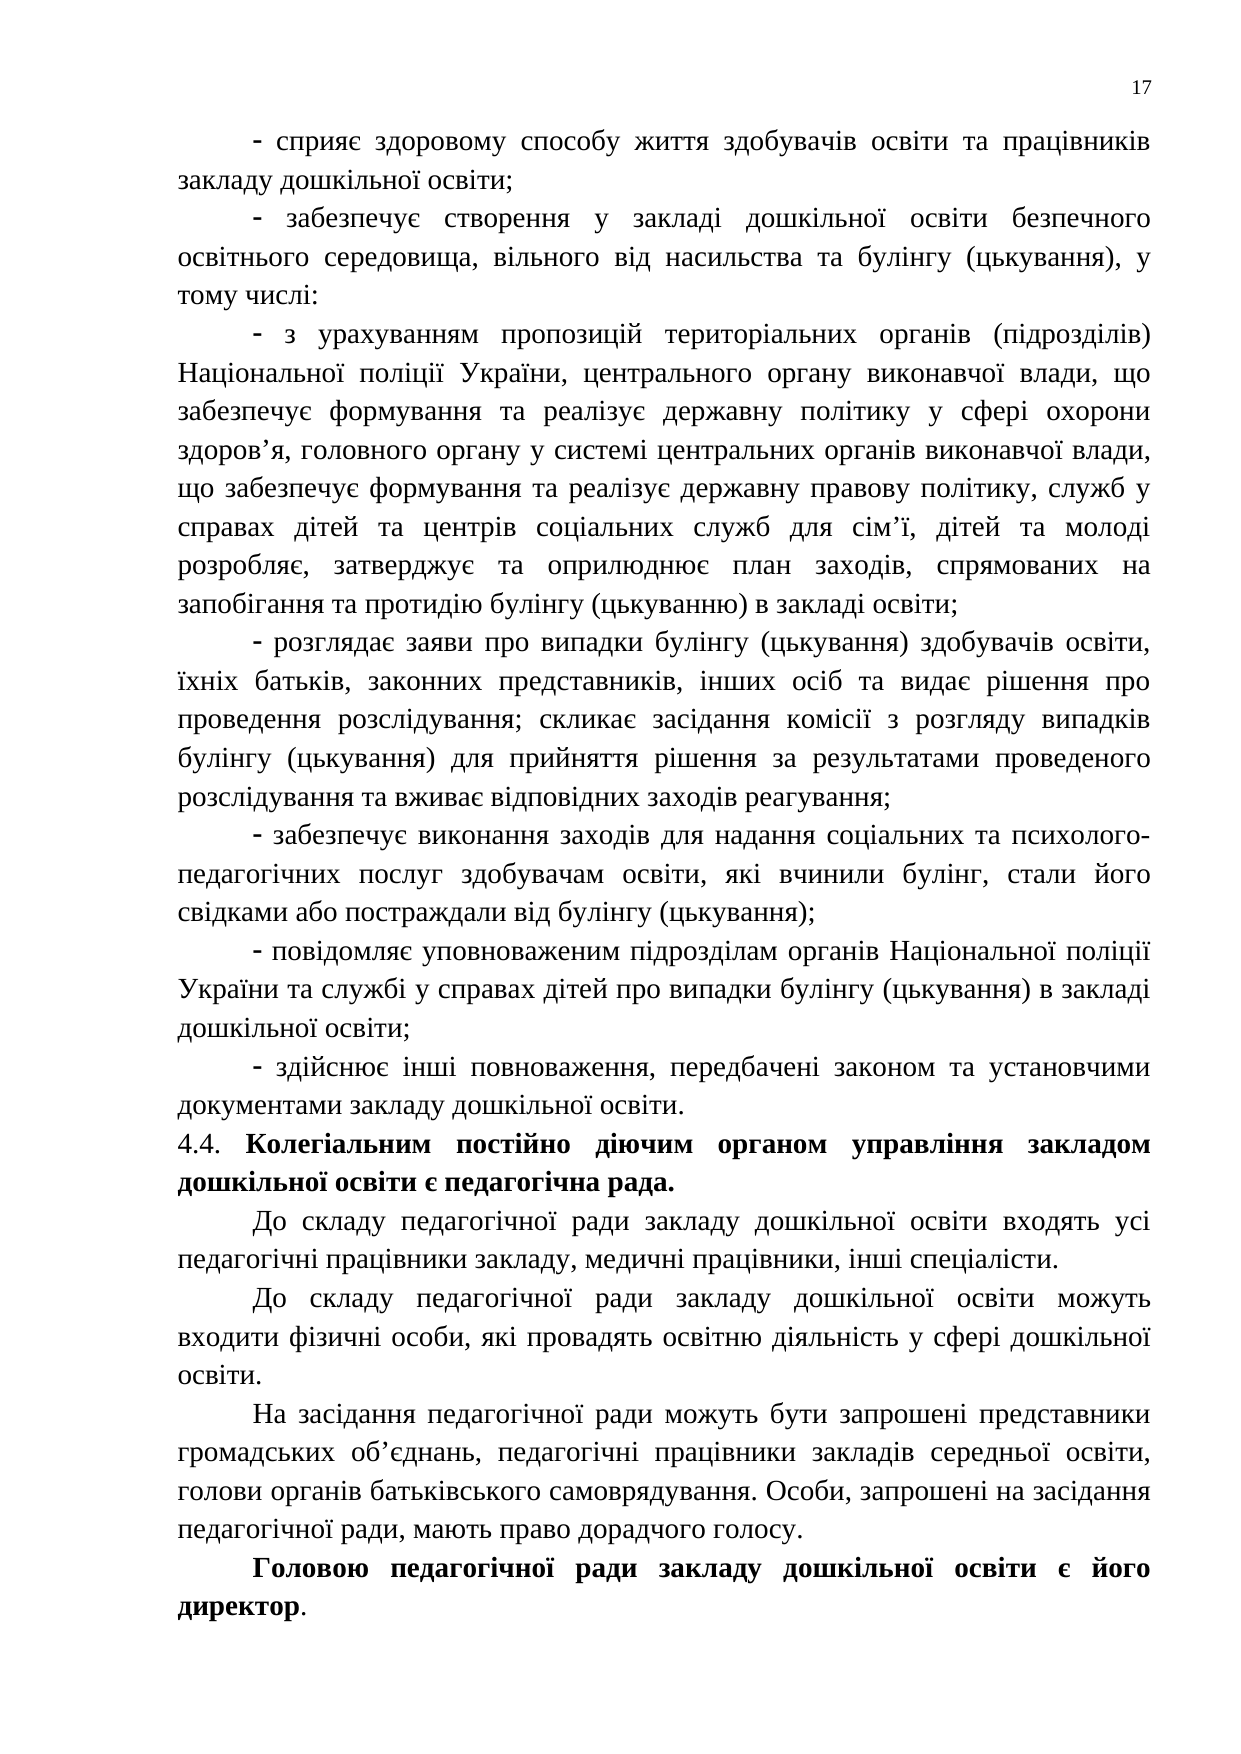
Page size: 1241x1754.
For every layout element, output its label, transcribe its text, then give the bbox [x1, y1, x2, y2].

text повідомляє уповноваженим підрозділам органів Національної поліції України та службі у справах дітей про випадки булінгу (цькування) в закладі дошкільної освіти; [177, 933, 1152, 1044]
text На засідання педагогічної ради можуть бути запрошені представники громадських об’єднань, педагогічні працівники закладів середньої освіти, голови органів батьківського самоврядування. Особи, запрошені на засідання педагогічної ради, мають право дорадчого голосу. [177, 1396, 1152, 1545]
text До складу педагогічної ради закладу дошкільної освіти входять усі педагогічні працівники закладу, медичні працівники, інші спеціалісти. [177, 1203, 1152, 1275]
text забезпечує виконання заходів для надання соціальних та психолого-педагогічних послуг здобувачам освіти, які вчинили булінг, стали його свідками або постраждали від булінгу (цькування); [177, 817, 1152, 928]
text з урахуванням пропозицій територіальних органів (підрозділів) Національної поліції України, центрального органу виконавчої влади, що забезпечує формування та реалізує державну політику у сфері охорони здоров’я, головного органу у системі центральних органів виконавчої влади, що забезпечує формування та реалізує державну правову політику, служб у справах дітей та центрів соціальних служб для сім’ї, дітей та молоді розробляє, затверджує та оприлюднює план заходів, спрямованих на запобігання та протидію булінгу (цькуванню) в закладі освіти; [177, 316, 1152, 619]
text 4.4. Колегіальним постійно діючим органом управління закладом дошкільної освіти є педагогічна рада. [177, 1126, 1152, 1198]
text сприяє здоровому способу життя здобувачів освіти та працівників закладу дошкільної освіти; [177, 123, 1152, 195]
text До складу педагогічної ради закладу дошкільної освіти можуть входити фізичні особи, які провадять освітню діяльність у сфері дошкільної освіти. [177, 1280, 1152, 1391]
text Головою педагогічної ради закладу дошкільної освіти є його директор. [177, 1550, 1152, 1622]
text розглядає заяви про випадки булінгу (цькування) здобувачів освіти, їхніх батьків, законних представників, інших осіб та видає рішення про проведення розслідування; скликає засідання комісії з розгляду випадків булінгу (цькування) для прийняття рішення за результатами проведеного розслідування та вживає відповідних заходів реагування; [177, 624, 1152, 812]
text здійснює інші повноваження, передбачені законом та установчими документами закладу дошкільної освіти. [177, 1049, 1152, 1121]
text забезпечує створення у закладі дошкільної освіти безпечного освітнього середовища, вільного від насильства та булінгу (цькування), у тому числі: [177, 200, 1152, 311]
